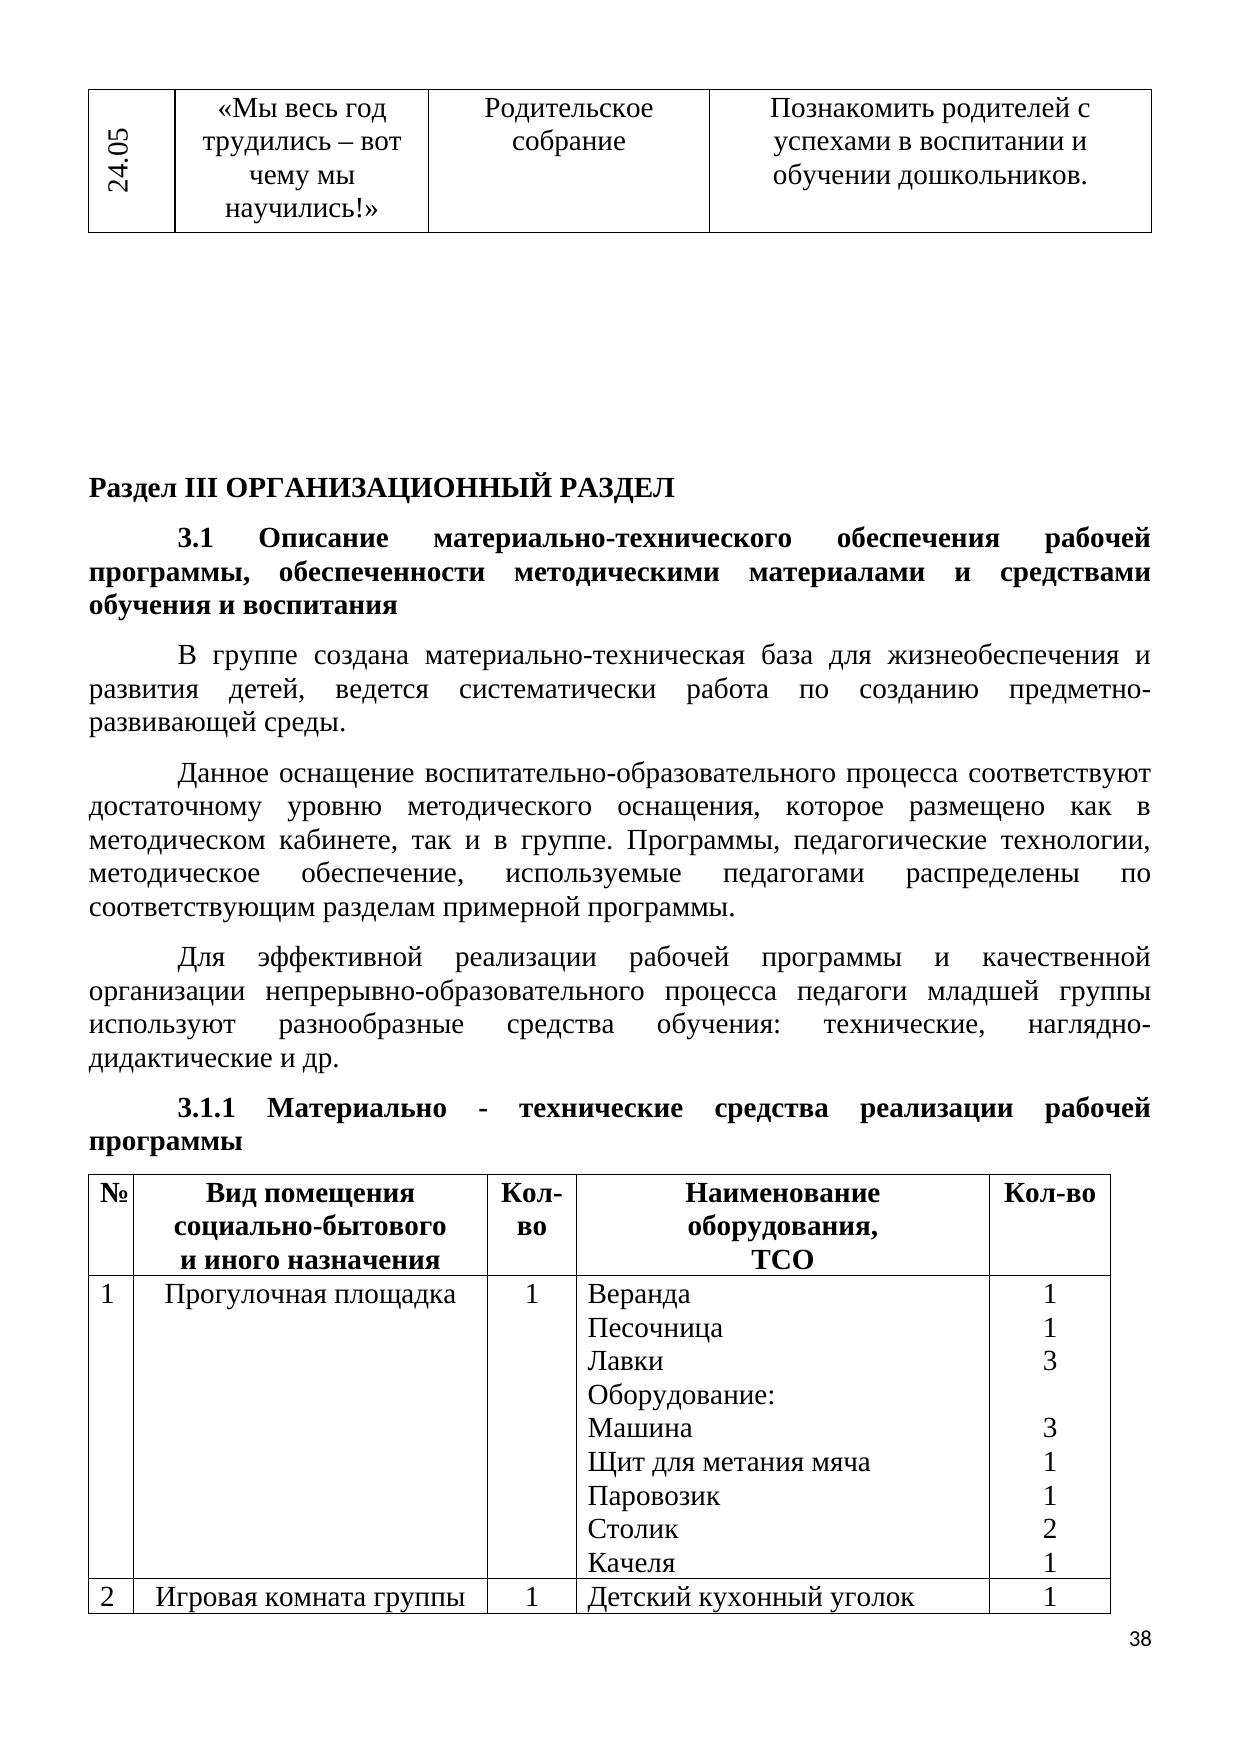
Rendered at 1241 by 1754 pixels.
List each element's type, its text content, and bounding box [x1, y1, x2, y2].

text Данное оснащение воспитательно-образовательного процесса соответствуют достаточному уровню методического оснащения, которое размещено как в методическом кабинете, так и в группе. Программы, педагогические технологии, методическое обеспечение, используемые педагогами распределены по соответствующим разделам примерной программы. [89, 755, 1152, 922]
text 3.1.1 Материально - технические средства реализации рабочей программы [89, 1090, 1152, 1157]
table_cell 1 [89, 1276, 133, 1578]
table_cell Познакомить родителей с успехами в воспитании и обучении дошкольников. [710, 90, 1151, 232]
table_header Кол-во [990, 1175, 1110, 1275]
table_header Наименование оборудования, ТСО [577, 1175, 989, 1275]
text Для эффективной реализации рабочей программы и качественной организации непрерывно-образовательного процесса педагоги младшей группы используют разнообразные средства обучения: технические, наглядно-дидактические и др. [89, 939, 1152, 1073]
table_cell 1 [488, 1276, 576, 1578]
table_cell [577, 1579, 989, 1613]
table_cell Веранда Песочница Лавки Оборудование: Машина Щит для метания мяча Паровозик Столик Качеля [577, 1276, 989, 1578]
table_header Кол-во [488, 1175, 576, 1275]
text Раздел III ОРГАНИЗАЦИОННЫЙ РАЗДЕЛ [89, 470, 1152, 503]
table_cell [990, 1579, 1110, 1613]
table_cell 1 [488, 1579, 576, 1613]
table_cell 24.05 [89, 90, 174, 232]
table_cell Прогулочная площадка [134, 1276, 487, 1578]
table_cell «Мы весь год трудились – вот чему мы научились!» [176, 90, 428, 232]
text В группе создана материально-техническая база для жизнеобеспечения и развития детей, ведется систематически работа по созданию предметно-развивающей среды. [89, 637, 1152, 738]
table_cell 1 1 3 3 1 1 2 1 [990, 1276, 1110, 1578]
table_header Вид помещения социально-бытового и иного назначения [134, 1175, 487, 1275]
table_cell Родительское собрание [429, 90, 709, 232]
text 3.1 Описание материально-технического обеспечения рабочей программы, обеспеченности методическими материалами и средствами обучения и воспитания [89, 520, 1152, 621]
table_header № [89, 1175, 133, 1275]
table_cell 2 [89, 1579, 133, 1613]
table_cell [134, 1579, 487, 1613]
